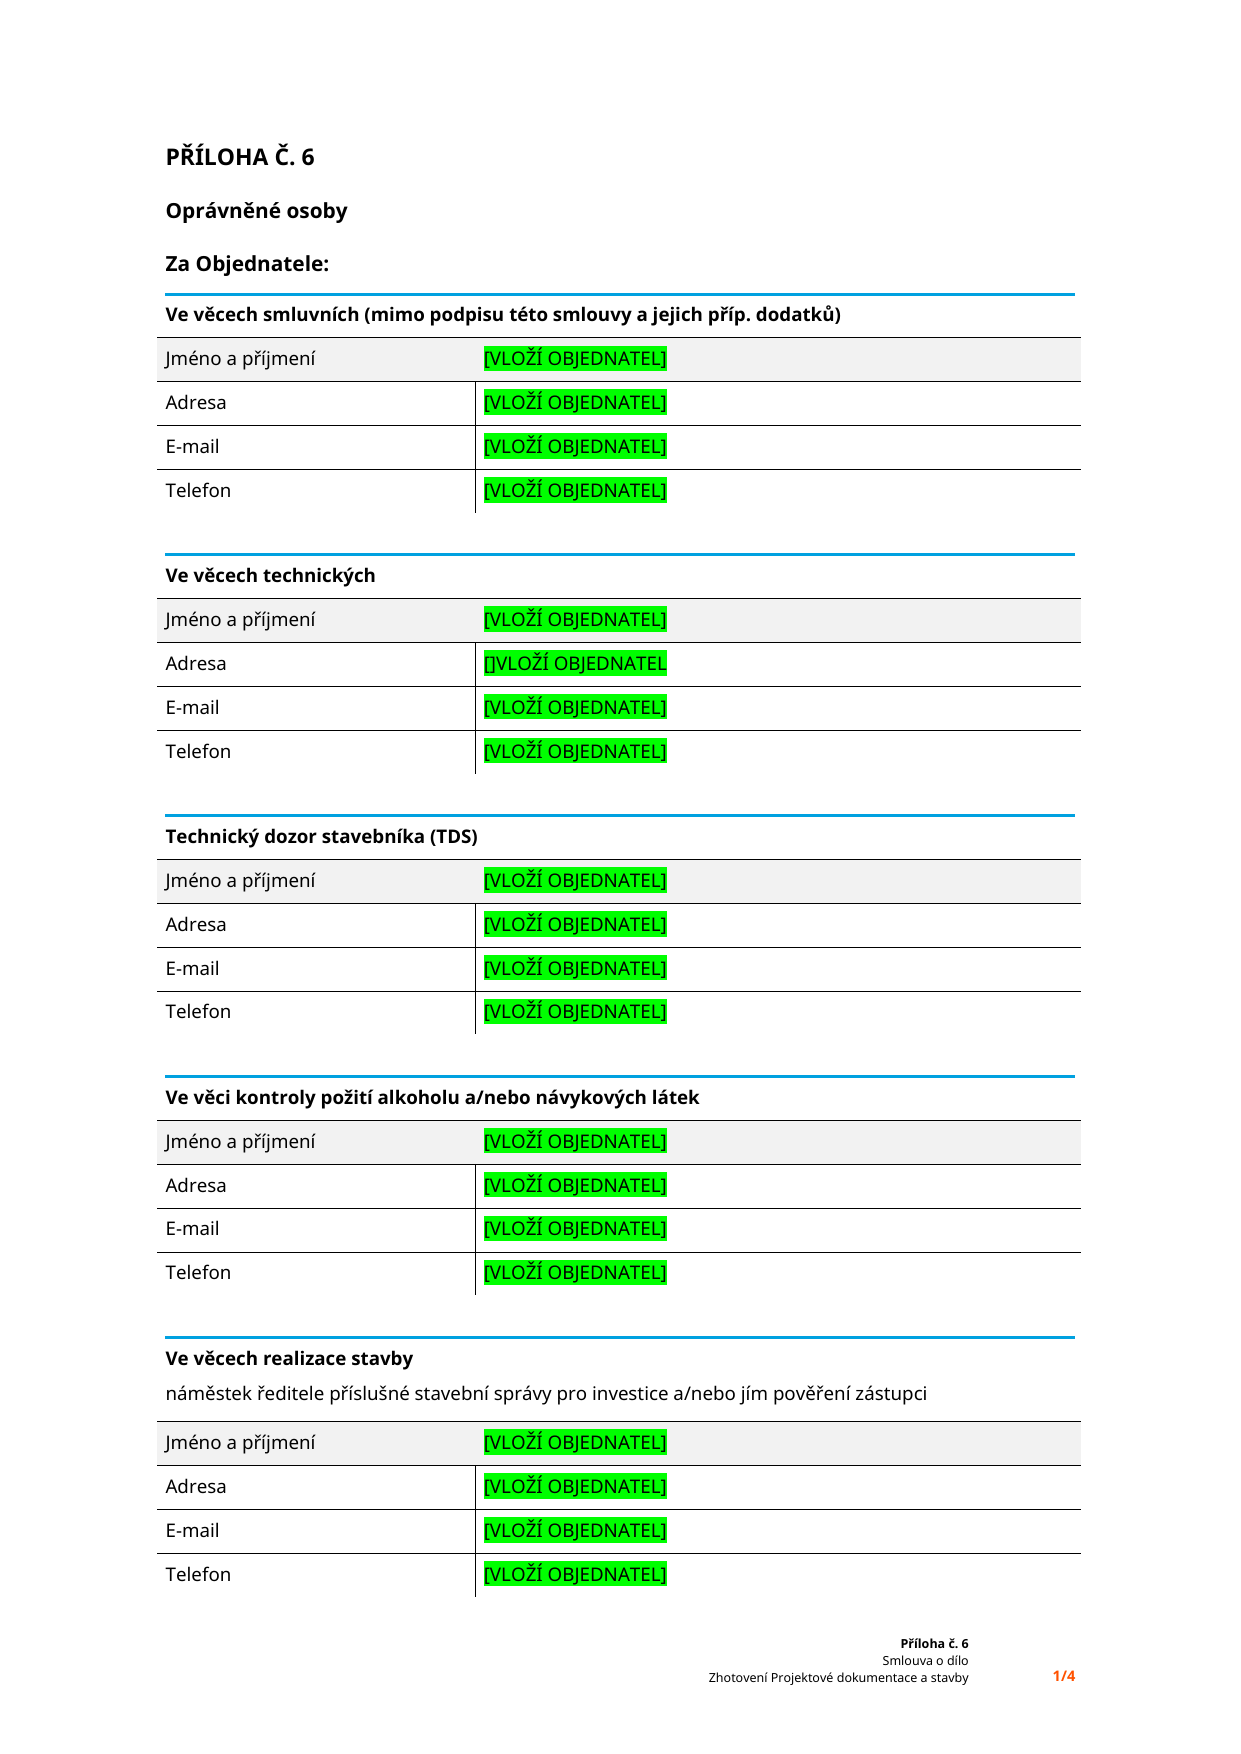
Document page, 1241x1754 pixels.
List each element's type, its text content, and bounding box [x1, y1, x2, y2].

table_cell Telefon [157, 731, 475, 773]
table_header [VLOŽÍ OBJEDNATEL] [475, 1121, 1081, 1164]
text Ve věcech smluvních (mimo podpisu této smlouvy a jejich příp. dodatků) [165, 296, 1075, 327]
table_cell [VLOŽÍ OBJEDNATEL] [476, 1209, 1081, 1251]
table_header [VLOŽÍ OBJEDNATEL] [475, 338, 1081, 381]
table_cell Adresa [157, 904, 475, 947]
table_cell [VLOŽÍ OBJEDNATEL] [476, 1510, 1081, 1553]
table_cell [VLOŽÍ OBJEDNATEL] [476, 1165, 1081, 1207]
text náměstek ředitele příslušné stavební správy pro investice a/nebo jím pověření zástupci [165, 1381, 1075, 1406]
text Oprávněné osoby [165, 197, 1075, 225]
table_header Jméno a příjmení [157, 338, 475, 381]
table_header Jméno a příjmení [157, 1422, 475, 1465]
table_cell []VLOŽÍ OBJEDNATEL [476, 643, 1081, 686]
table_cell Adresa [157, 643, 475, 686]
table_header [VLOŽÍ OBJEDNATEL] [475, 599, 1081, 642]
table_cell Telefon [157, 1253, 475, 1295]
table_cell [VLOŽÍ OBJEDNATEL] [476, 426, 1081, 469]
table_cell Adresa [157, 382, 475, 425]
table_cell [VLOŽÍ OBJEDNATEL] [476, 904, 1081, 947]
text Technický dozor stavebníka (TDS) [165, 817, 1075, 849]
table_header Jméno a příjmení [157, 860, 475, 903]
table_cell [VLOŽÍ OBJEDNATEL] [476, 731, 1081, 773]
table_cell Adresa [157, 1165, 475, 1207]
table_header Jméno a příjmení [157, 1121, 475, 1164]
table_cell Adresa [157, 1466, 475, 1509]
table_cell [VLOŽÍ OBJEDNATEL] [476, 470, 1081, 513]
table_cell Telefon [157, 1554, 475, 1597]
table_cell Telefon [157, 470, 475, 513]
text Příloha č. 6 [165, 141, 1075, 173]
table_cell E-mail [157, 948, 475, 991]
table_cell E-mail [157, 1510, 475, 1553]
table_cell E-mail [157, 426, 475, 469]
table_header [VLOŽÍ OBJEDNATEL] [475, 860, 1081, 903]
table_cell [VLOŽÍ OBJEDNATEL] [476, 382, 1081, 425]
text Ve věci kontroly požití alkoholu a/nebo návykových látek [165, 1078, 1075, 1110]
table_cell [VLOŽÍ OBJEDNATEL] [476, 1466, 1081, 1509]
table_cell [VLOŽÍ OBJEDNATEL] [476, 1554, 1081, 1597]
table_cell [VLOŽÍ OBJEDNATEL] [476, 948, 1081, 991]
table_cell [VLOŽÍ OBJEDNATEL] [476, 992, 1081, 1034]
table_cell [VLOŽÍ OBJEDNATEL] [476, 687, 1081, 730]
table_header [VLOŽÍ OBJEDNATEL] [475, 1422, 1081, 1465]
table_header Jméno a příjmení [157, 599, 475, 642]
table_cell Telefon [157, 992, 475, 1034]
table_cell [VLOŽÍ OBJEDNATEL] [476, 1253, 1081, 1295]
table_cell E-mail [157, 1209, 475, 1251]
table_cell E-mail [157, 687, 475, 730]
text Za Objednatele: [165, 249, 1075, 277]
text Ve věcech realizace stavby [165, 1339, 1075, 1371]
text Ve věcech technických [165, 556, 1075, 588]
